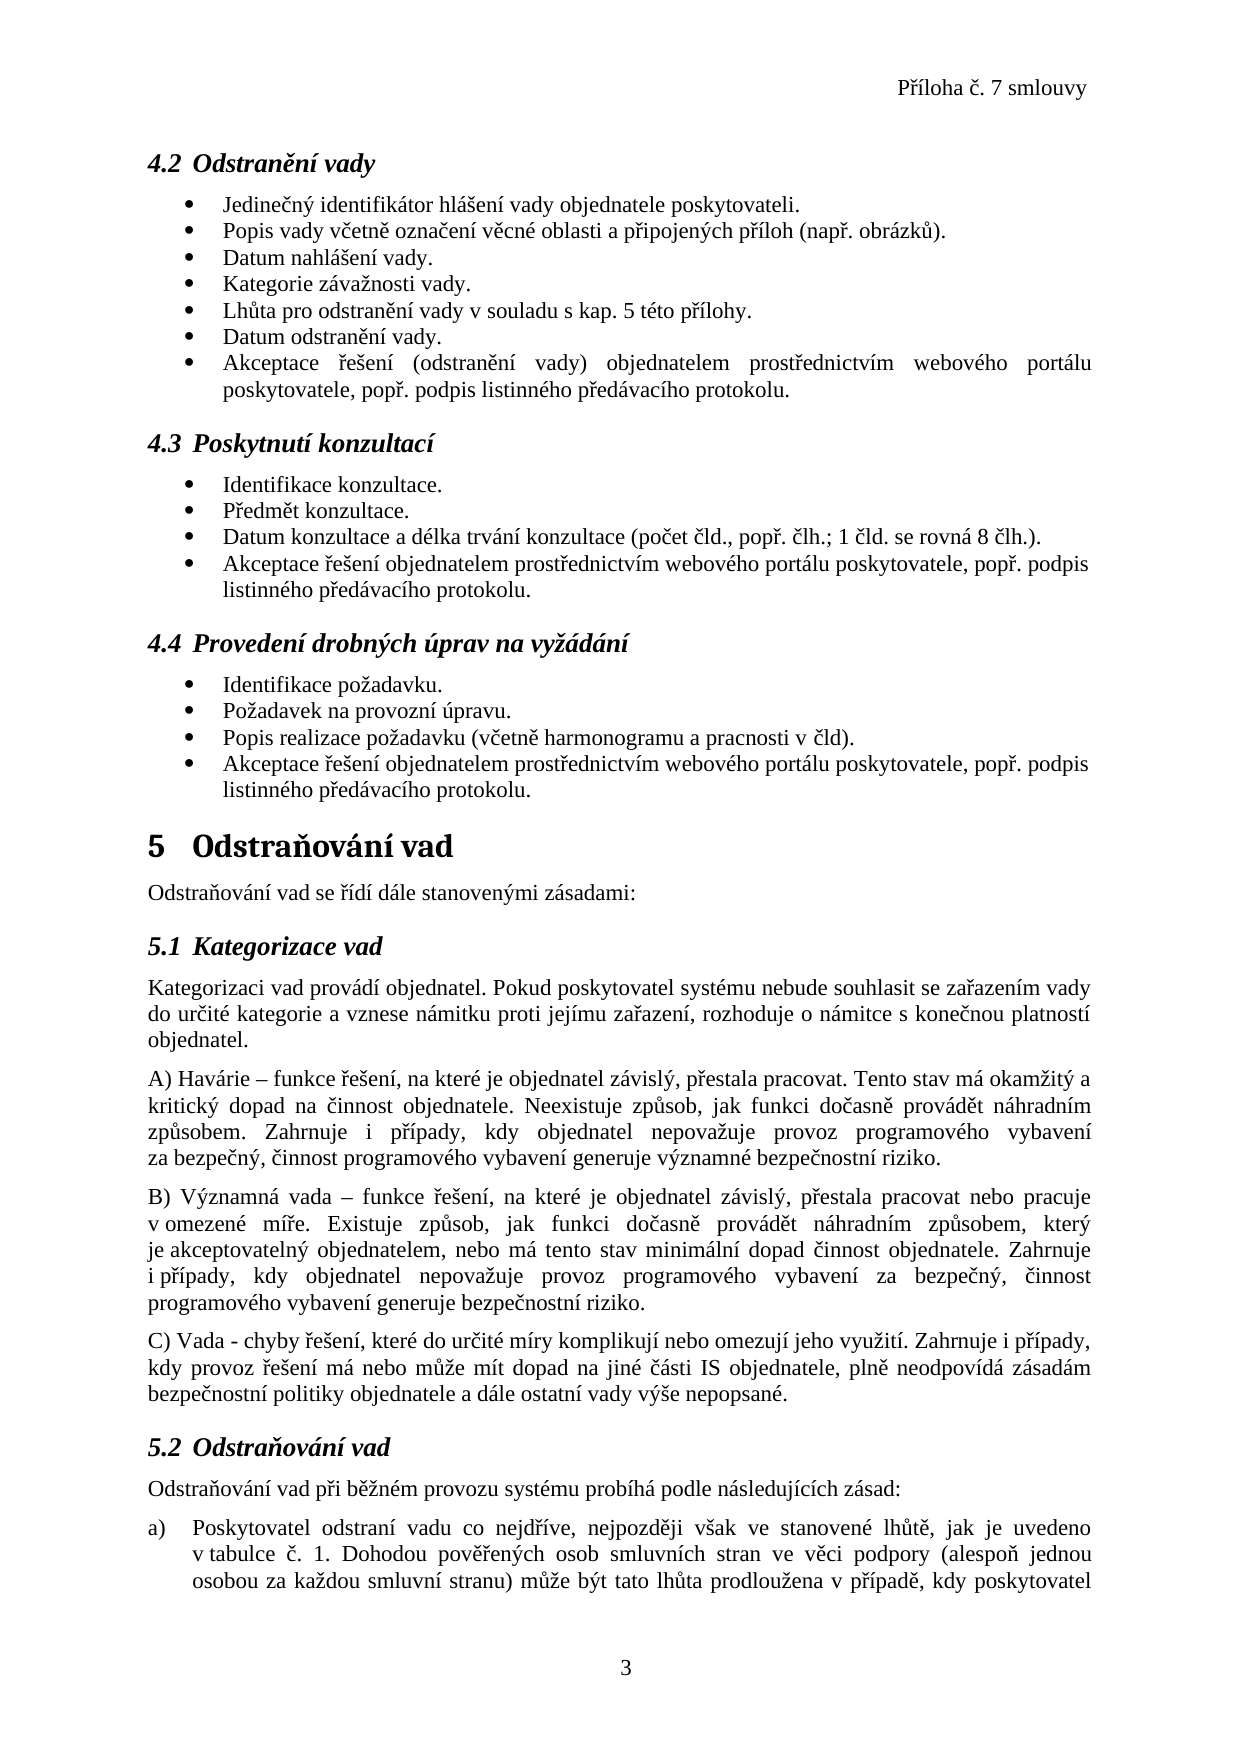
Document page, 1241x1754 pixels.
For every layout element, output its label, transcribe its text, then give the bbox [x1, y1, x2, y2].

text Kategorizaci vad provádí objednatel. Pokud poskytovatel systému nebude souhlasit se zařazením vady do určité kategorie a vznese námitku proti jejímu zařazení, rozhoduje o námitce s konečnou platností objednatel. [148, 974, 1093, 1053]
subtitle Odstraňování vad [148, 828, 1093, 866]
list Předmět konzultace. [185, 497, 1093, 523]
list Akceptace řešení (odstranění vady) objednatelem prostřednictvím webového portálu poskytovatele, popř. podpis listinného předávacího protokolu. [185, 349, 1093, 402]
text Odstraňování vad při běžném provozu systému probíhá podle následujících zásad: [148, 1475, 1093, 1502]
list Identifikace požadavku. [185, 671, 1093, 697]
subtitle Provedení drobných úprav na vyžádání [148, 627, 1093, 659]
list Popis realizace požadavku (včetně harmonogramu a pracnosti v čld). [185, 724, 1093, 750]
text C) Vada - chyby řešení, které do určité míry komplikují nebo omezují jeho využití. Zahrnuje i případy, kdy provoz řešení má nebo může mít dopad na jiné části IS objednatele, plně neodpovídá zásadám bezpečnostní politiky objednatele a dále ostatní vady výše nepopsané. [148, 1327, 1093, 1407]
text Odstraňování vad se řídí dále stanovenými zásadami: [148, 879, 1093, 905]
list Datum odstranění vady. [185, 323, 1093, 349]
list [148, 1514, 1093, 1593]
text A) Havárie – funkce řešení, na které je objednatel závislý, přestala pracovat. Tento stav má okamžitý a kritický dopad na činnost objednatele. Neexistuje způsob, jak funkci dočasně provádět náhradním způsobem. Zahrnuje i případy, kdy objednatel nepovažuje provoz programového vybavení za bezpečný, činnost programového vybavení generuje významné bezpečnostní riziko. [148, 1065, 1093, 1171]
subtitle Poskytnutí konzultací [148, 427, 1093, 458]
list Kategorie závažnosti vady. [185, 270, 1093, 297]
list Požadavek na provozní úpravu. [185, 697, 1093, 724]
text B) Významná vada – funkce řešení, na které je objednatel závislý, přestala pracovat nebo pracuje v omezené míře. Existuje způsob, jak funkci dočasně provádět náhradním způsobem, který je akceptovatelný objednatelem, nebo má tento stav minimální dopad činnost objednatele. Zahrnuje i případy, kdy objednatel nepovažuje provoz programového vybavení za bezpečný, činnost programového vybavení generuje bezpečnostní riziko. [148, 1183, 1093, 1315]
list Akceptace řešení objednatelem prostřednictvím webového portálu poskytovatele, popř. podpis listinného předávacího protokolu. [185, 550, 1093, 602]
list Lhůta pro odstranění vady v souladu s kap. 5 této přílohy. [185, 297, 1093, 323]
list Akceptace řešení objednatelem prostřednictvím webového portálu poskytovatele, popř. podpis listinného předávacího protokolu. [185, 750, 1093, 803]
subtitle Kategorizace vad [148, 930, 1093, 961]
subtitle Odstranění vady [148, 148, 1093, 179]
list Identifikace konzultace. [185, 471, 1093, 497]
list Popis vady včetně označení věcné oblasti a připojených příloh (např. obrázků). [185, 218, 1093, 244]
subtitle Odstraňování vad [148, 1432, 1093, 1463]
list Datum nahlášení vady. [185, 244, 1093, 270]
list Datum konzultace a délka trvání konzultace (počet čld., popř. člh.; 1 čld. se rovná 8 člh.). [185, 523, 1093, 550]
list Jedinečný identifikátor hlášení vady objednatele poskytovateli. [185, 191, 1093, 218]
